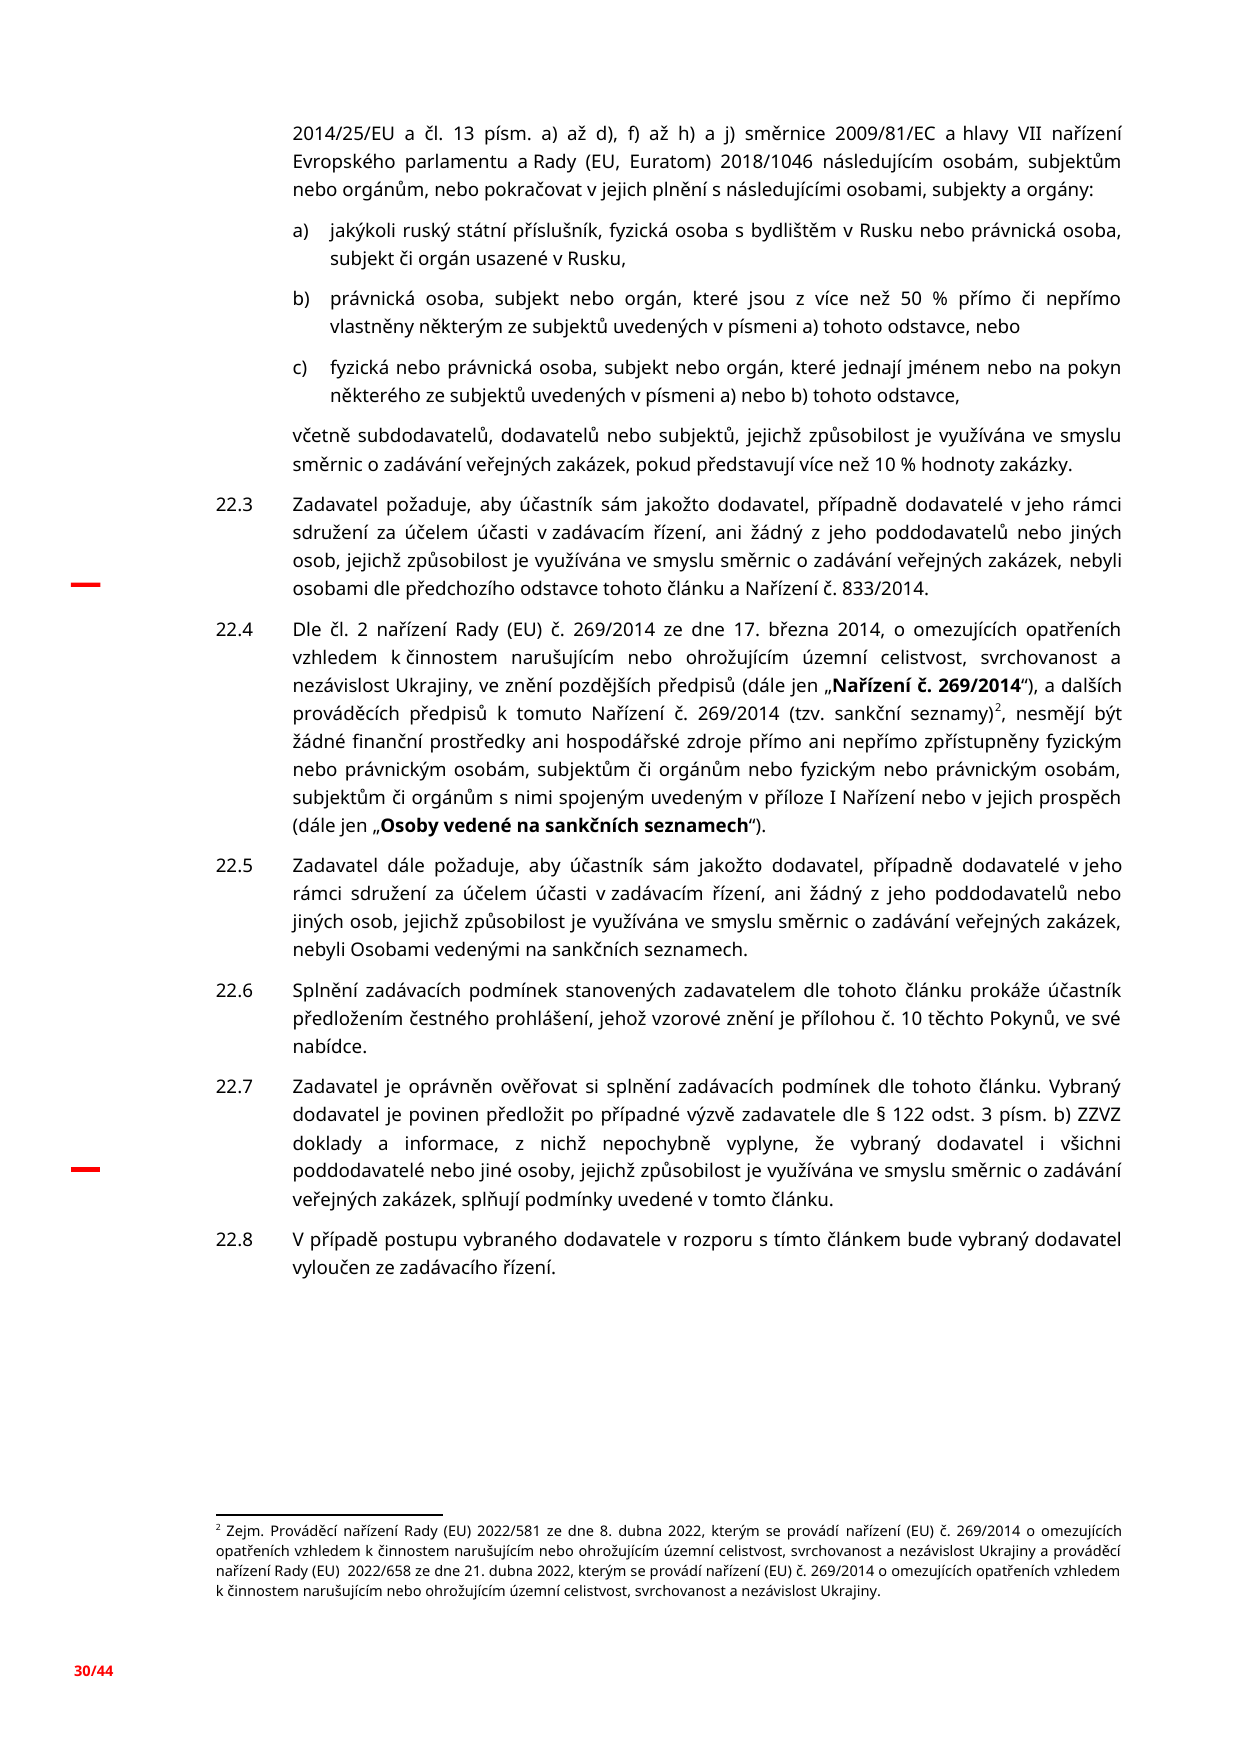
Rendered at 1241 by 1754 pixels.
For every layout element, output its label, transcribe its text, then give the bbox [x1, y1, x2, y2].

list jakýkoli ruský státní příslušník, fyzická osoba s bydlištěm v Rusku nebo právnická osoba, subjekt či orgán usazené v Rusku, [292, 217, 1122, 271]
text Zadavatel požaduje, aby účastník sám jakožto dodavatel, případně dodavatelé v jeho rámci sdružení za účelem účasti v zadávacím řízení, ani žádný z jeho poddodavatelů nebo jiných osob, jejichž způsobilost je využívána ve smyslu směrnic o zadávání veřejných zakázek, nebyli osobami dle předchozího odstavce tohoto článku a Nařízení č. 833/2014. [216, 491, 1122, 601]
list fyzická nebo právnická osoba, subjekt nebo orgán, které jednají jménem nebo na pokyn některého ze subjektů uvedených v písmeni a) nebo b) tohoto odstavce, [292, 354, 1122, 408]
text Dle čl. 2 nařízení Rady (EU) č. 269/2014 ze dne 17. března 2014, o omezujících opatřeních vzhledem k činnostem narušujícím nebo ohrožujícím územní celistvost, svrchovanost a nezávislost Ukrajiny, ve znění pozdějších předpisů (dále jen „Nařízení č. 269/2014“), a dalších prováděcích předpisů k tomuto Nařízení č. 269/2014 (tzv. sankční seznamy), nesmějí být žádné finanční prostředky ani hospodářské zdroje přímo ani nepřímo zpřístupněny fyzickým nebo právnickým osobám, subjektům či orgánům nebo fyzickým nebo právnickým osobám, subjektům či orgánům s nimi spojeným uvedeným v příloze I Nařízení nebo v jejich prospěch (dále jen „Osoby vedené na sankčních seznamech“). [216, 616, 1122, 838]
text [216, 121, 1122, 202]
text Zadavatel je oprávněn ověřovat si splnění zadávacích podmínek dle tohoto článku. Vybraný dodavatel je povinen předložit po případné výzvě zadavatele dle § 122 odst. 3 písm. b) ZZVZ doklady a informace, z nichž nepochybně vyplyne, že vybraný dodavatel i všichni poddodavatelé nebo jiné osoby, jejichž způsobilost je využívána ve smyslu směrnic o zadávání veřejných zakázek, splňují podmínky uvedené v tomto článku. [216, 1074, 1122, 1211]
text V případě postupu vybraného dodavatele v rozporu s tímto článkem bude vybraný dodavatel vyloučen ze zadávacího řízení. [216, 1226, 1122, 1280]
list včetně subdodavatelů, dodavatelů nebo subjektů, jejichž způsobilost je využívána ve smyslu směrnic o zadávání veřejných zakázek, pokud představují více než 10 % hodnoty zakázky. [292, 423, 1122, 476]
text Splnění zadávacích podmínek stanovených zadavatelem dle tohoto článku prokáže účastník předložením čestného prohlášení, jehož vzorové znění je přílohou č. 10 těchto Pokynů, ve své nabídce. [216, 977, 1122, 1059]
list právnická osoba, subjekt nebo orgán, které jsou z více než 50 % přímo či nepřímo vlastněny některým ze subjektů uvedených v písmeni a) tohoto odstavce, nebo [292, 286, 1122, 339]
text Zadavatel dále požaduje, aby účastník sám jakožto dodavatel, případně dodavatelé v jeho rámci sdružení za účelem účasti v zadávacím řízení, ani žádný z jeho poddodavatelů nebo jiných osob, jejichž způsobilost je využívána ve smyslu směrnic o zadávání veřejných zakázek, nebyli Osobami vedenými na sankčních seznamech. [216, 853, 1122, 962]
